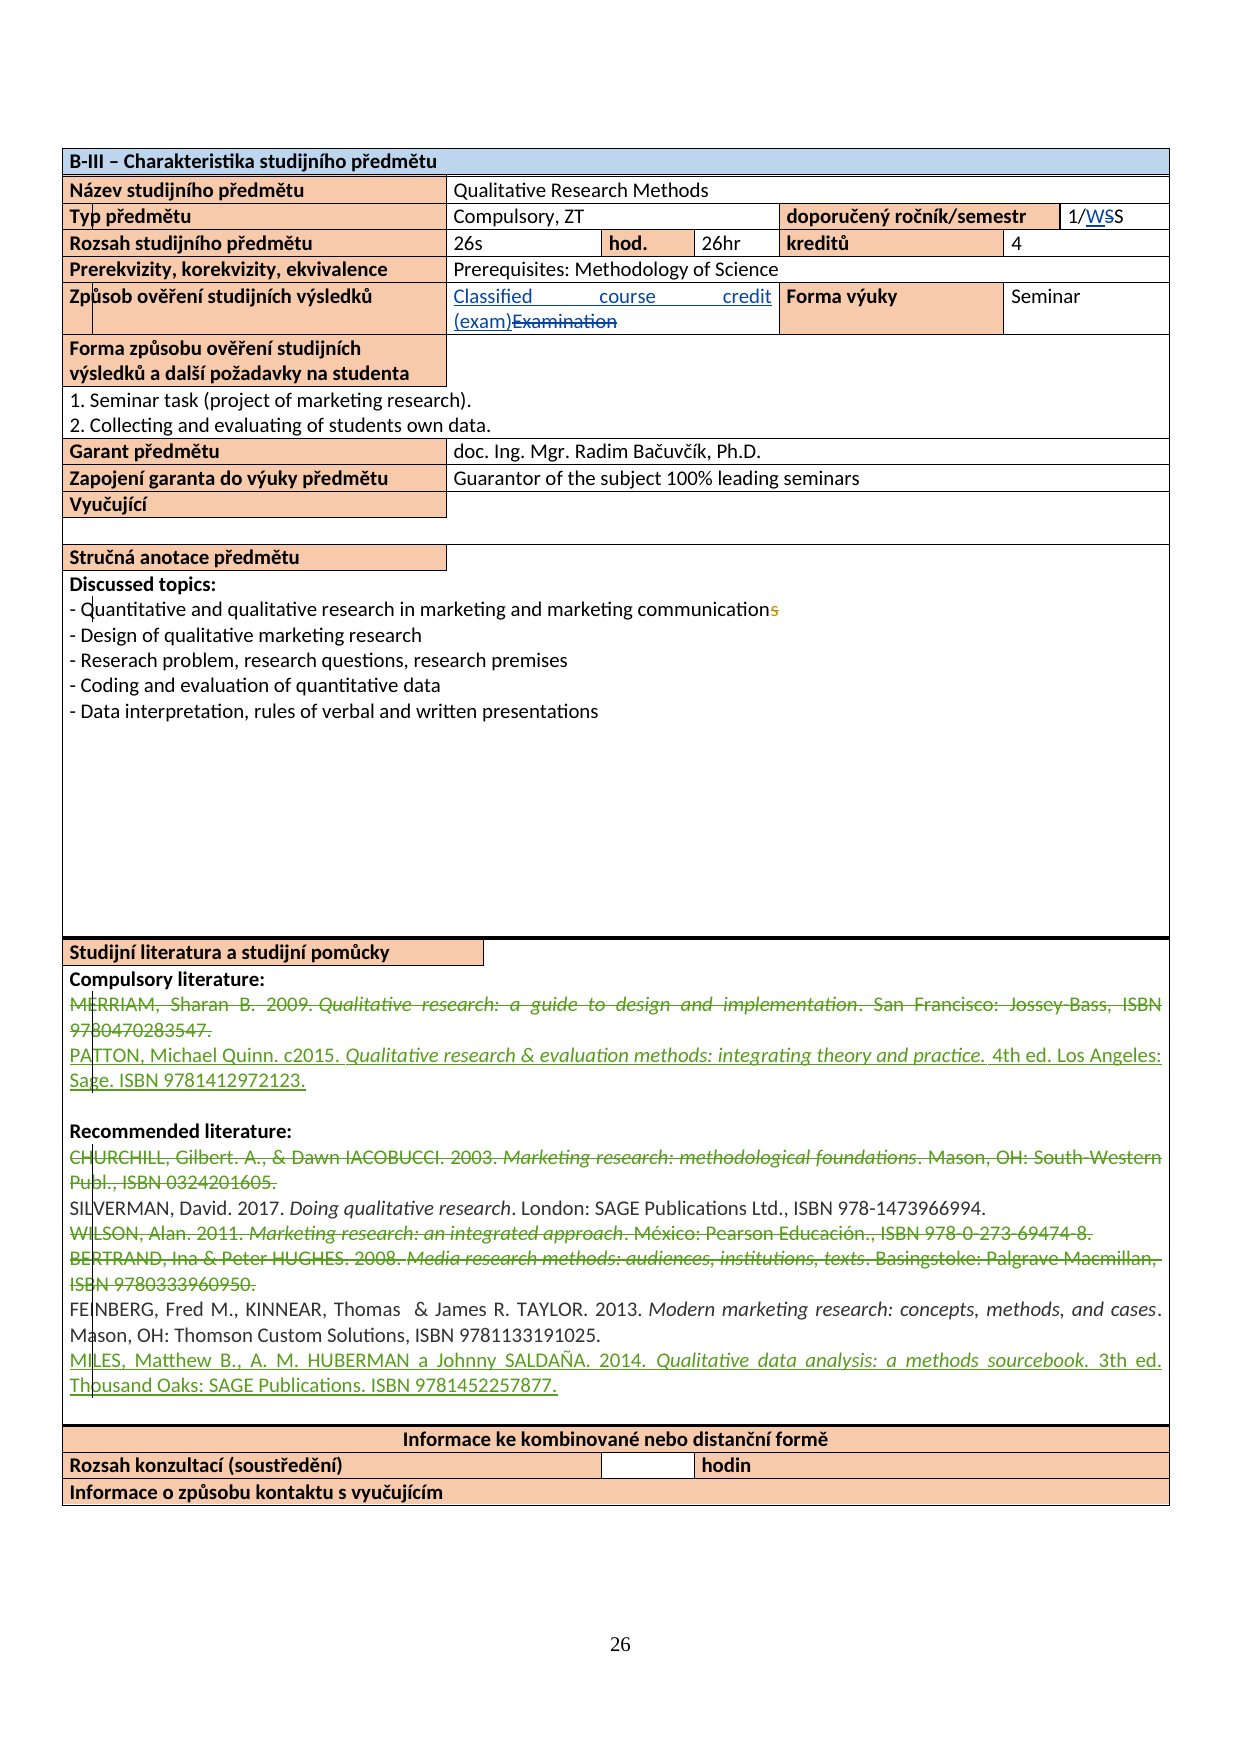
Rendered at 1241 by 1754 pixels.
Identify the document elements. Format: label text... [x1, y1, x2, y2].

table_cell Prerequisites: Methodology of Science [447, 257, 1169, 282]
table_cell Prerekvizity, korekvizity, ekvivalence [63, 257, 446, 282]
table_cell Guarantor of the subject 100% leading seminars [447, 465, 1169, 491]
table_cell Způsob ověření studijních výsledků [93, 283, 446, 334]
table_cell Rozsah studijního předmětu [63, 230, 446, 256]
table_cell Compulsory, ZT [447, 204, 779, 229]
table_cell [447, 492, 1169, 517]
table_cell [63, 517, 1169, 543]
table_cell 4 [1004, 230, 1169, 256]
table_cell Typ předmětu [93, 204, 446, 229]
table_cell Informace o způsobu kontaktu s vyučujícím [63, 1479, 1169, 1504]
table_cell Studijní literatura a studijní pomůcky [63, 940, 483, 965]
table_header B-III – Charakteristika studijního předmětu [63, 149, 1169, 174]
table_cell [447, 283, 779, 334]
table_cell [447, 545, 1169, 570]
table_cell Garant předmětu [63, 439, 446, 464]
table_cell 1/S [1061, 204, 1169, 229]
table_cell kreditů [780, 230, 1003, 256]
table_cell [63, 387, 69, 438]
table_cell [484, 940, 1169, 965]
table_cell Forma způsobu ověření studijních výsledků a další požadavky na studenta [63, 335, 446, 386]
table_cell Informace ke kombinované nebo distanční formě [63, 1427, 1169, 1452]
table_cell Forma výuky [780, 283, 1003, 334]
table_cell Discussed topics: - Quantitative and qualitative research in marketing and marketing communication - Design of qualitative marketing research - Reserach problem, research questions, research premises - Coding and evaluation of quantitative data - Data interpretation, rules of verbal and written presentations [63, 570, 1169, 936]
table_cell hodin [695, 1453, 1169, 1478]
table_cell Stručná anotace předmětu [63, 545, 446, 570]
table_cell Zapojení garanta do výuky předmětu [63, 465, 446, 491]
table_cell hod. [602, 230, 694, 256]
table_cell Seminar [1004, 283, 1169, 334]
table_cell doporučený ročník/semestr [780, 204, 1059, 229]
table_cell Typ předmětu [63, 204, 92, 229]
table_cell Compulsory literature: Recommended literature: SILVERMAN, David. 2017. Doing qualitative research. London: SAGE Publications Ltd., ISBN 978-1473966994. FEINBERG, Fred M., KINNEAR, Thomas & James R. TAYLOR. 2013. Modern marketing research: concepts, methods, and cases. Mason, OH: Thomson Custom Solutions, ISBN 9781133191025. [63, 965, 1169, 1423]
table_cell [602, 1453, 694, 1478]
table_cell doc. Ing. Mgr. Radim Bačuvčík, Ph.D. [447, 439, 1169, 464]
table_cell [447, 335, 1169, 386]
table_cell 1. Seminar task (project of marketing research). 2. Collecting and evaluating of students own data. [447, 386, 1169, 438]
table_cell 26s [447, 230, 601, 256]
table_cell Název studijního předmětu [63, 177, 446, 203]
table_cell Qualitative Research Methods [447, 177, 1169, 203]
table_cell 26hr [695, 230, 779, 256]
table_cell Vyučující [63, 492, 446, 517]
table_cell Rozsah konzultací (soustředění) [63, 1453, 601, 1478]
